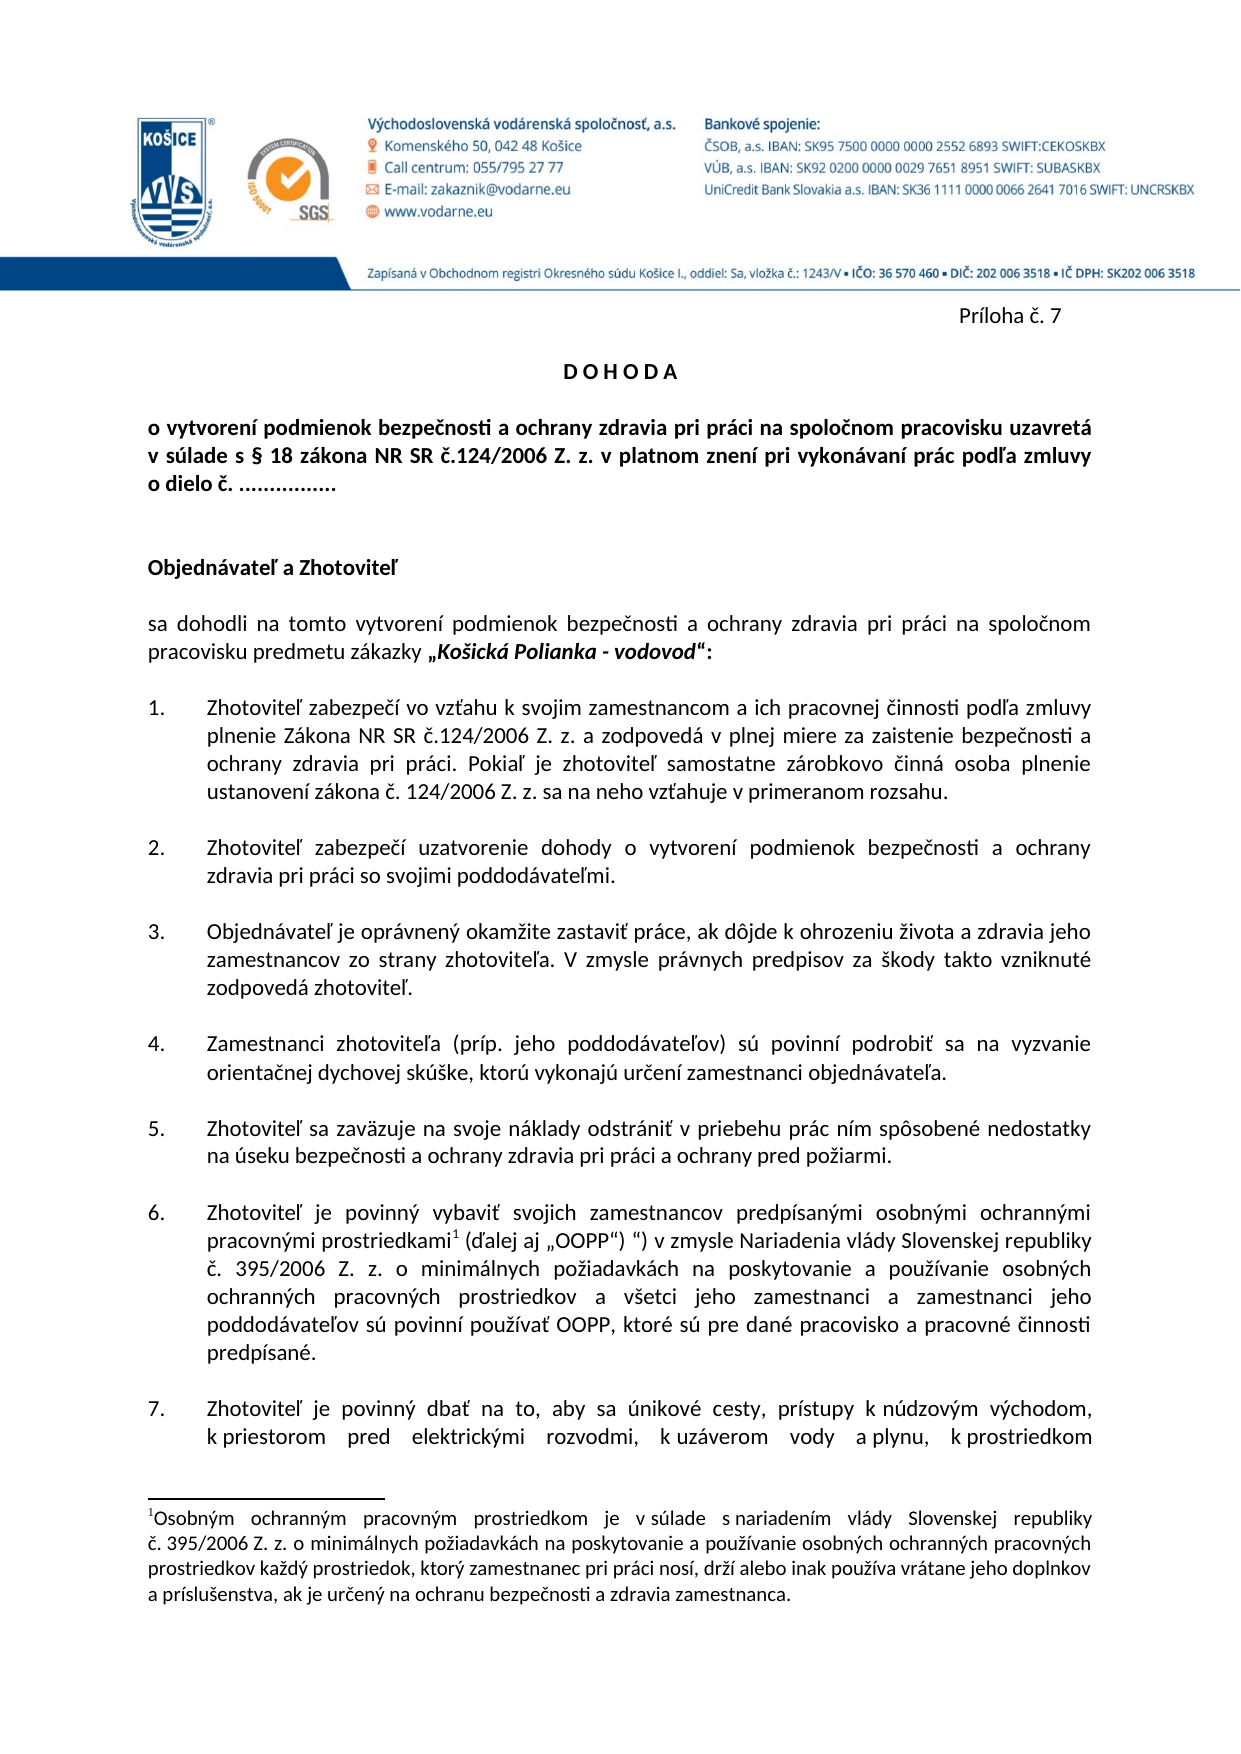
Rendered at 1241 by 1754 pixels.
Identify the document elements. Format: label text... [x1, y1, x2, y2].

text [148, 1394, 1093, 1450]
text 3. Objednávateľ je oprávnený okamžite zastaviť práce, ak dôjde k ohrozeniu života a zdravia jeho zamestnancov zo strany zhotoviteľa. V zmysle právnych predpisov za škody takto vzniknuté zodpovedá zhotoviteľ. [148, 917, 1093, 1002]
text o vytvorení podmienok bezpečnosti a ochrany zdravia pri práci na spoločnom pracovisku uzavretá v súlade s § 18 zákona NR SR č.124/2006 Z. z. v platnom znení pri vykonávaní prác podľa zmluvy o dielo č. ................ [148, 413, 1093, 497]
text 6. Zhotoviteľ je povinný vybaviť svojich zamestnancov predpísanými osobnými ochrannými pracovnými prostriedkami (ďalej aj „OOPP“) “) v zmysle Nariadenia vlády Slovenskej republiky č. 395/2006 Z. z. o minimálnych požiadavkách na poskytovanie a používanie osobných ochranných pracovných prostriedkov a všetci jeho zamestnanci a zamestnanci jeho poddodávateľov sú povinní používať OOPP, ktoré sú pre dané pracovisko a pracovné činnosti predpísané. [148, 1198, 1093, 1366]
text D O H O D A [148, 357, 1093, 385]
text 2. Zhotoviteľ zabezpečí uzatvorenie dohody o vytvorení podmienok bezpečnosti a ochrany zdravia pri práci so svojimi poddodávateľmi. [148, 833, 1093, 889]
text 1. Zhotoviteľ zabezpečí vo vzťahu k svojim zamestnancom a ich pracovnej činnosti podľa zmluvy plnenie Zákona NR SR č.124/2006 Z. z. a zodpovedá v plnej miere za zaistenie bezpečnosti a ochrany zdravia pri práci. Pokiaľ je zhotoviteľ samostatne zárobkovo činná osoba plnenie ustanovení zákona č. 124/2006 Z. z. sa na neho vzťahuje v primeranom rozsahu. [148, 693, 1093, 805]
text 5. Zhotoviteľ sa zaväzuje na svoje náklady odstrániť v priebehu prác ním spôsobené nedostatky na úseku bezpečnosti a ochrany zdravia pri práci a ochrany pred požiarmi. [148, 1114, 1093, 1170]
text sa dohodli na tomto vytvorení podmienok bezpečnosti a ochrany zdravia pri práci na spoločnom pracovisku predmetu zákazky „Košická Polianka - vodovod“: [148, 609, 1093, 665]
text Príloha č. 7 [148, 301, 1093, 329]
text Objednávateľ a Zhotoviteľ [148, 553, 1093, 581]
text 4. Zamestnanci zhotoviteľa (príp. jeho poddodávateľov) sú povinní podrobiť sa na vyzvanie orientačnej dychovej skúške, ktorú vykonajú určení zamestnanci objednávateľa. [148, 1029, 1093, 1086]
picture [0, 88, 1241, 292]
